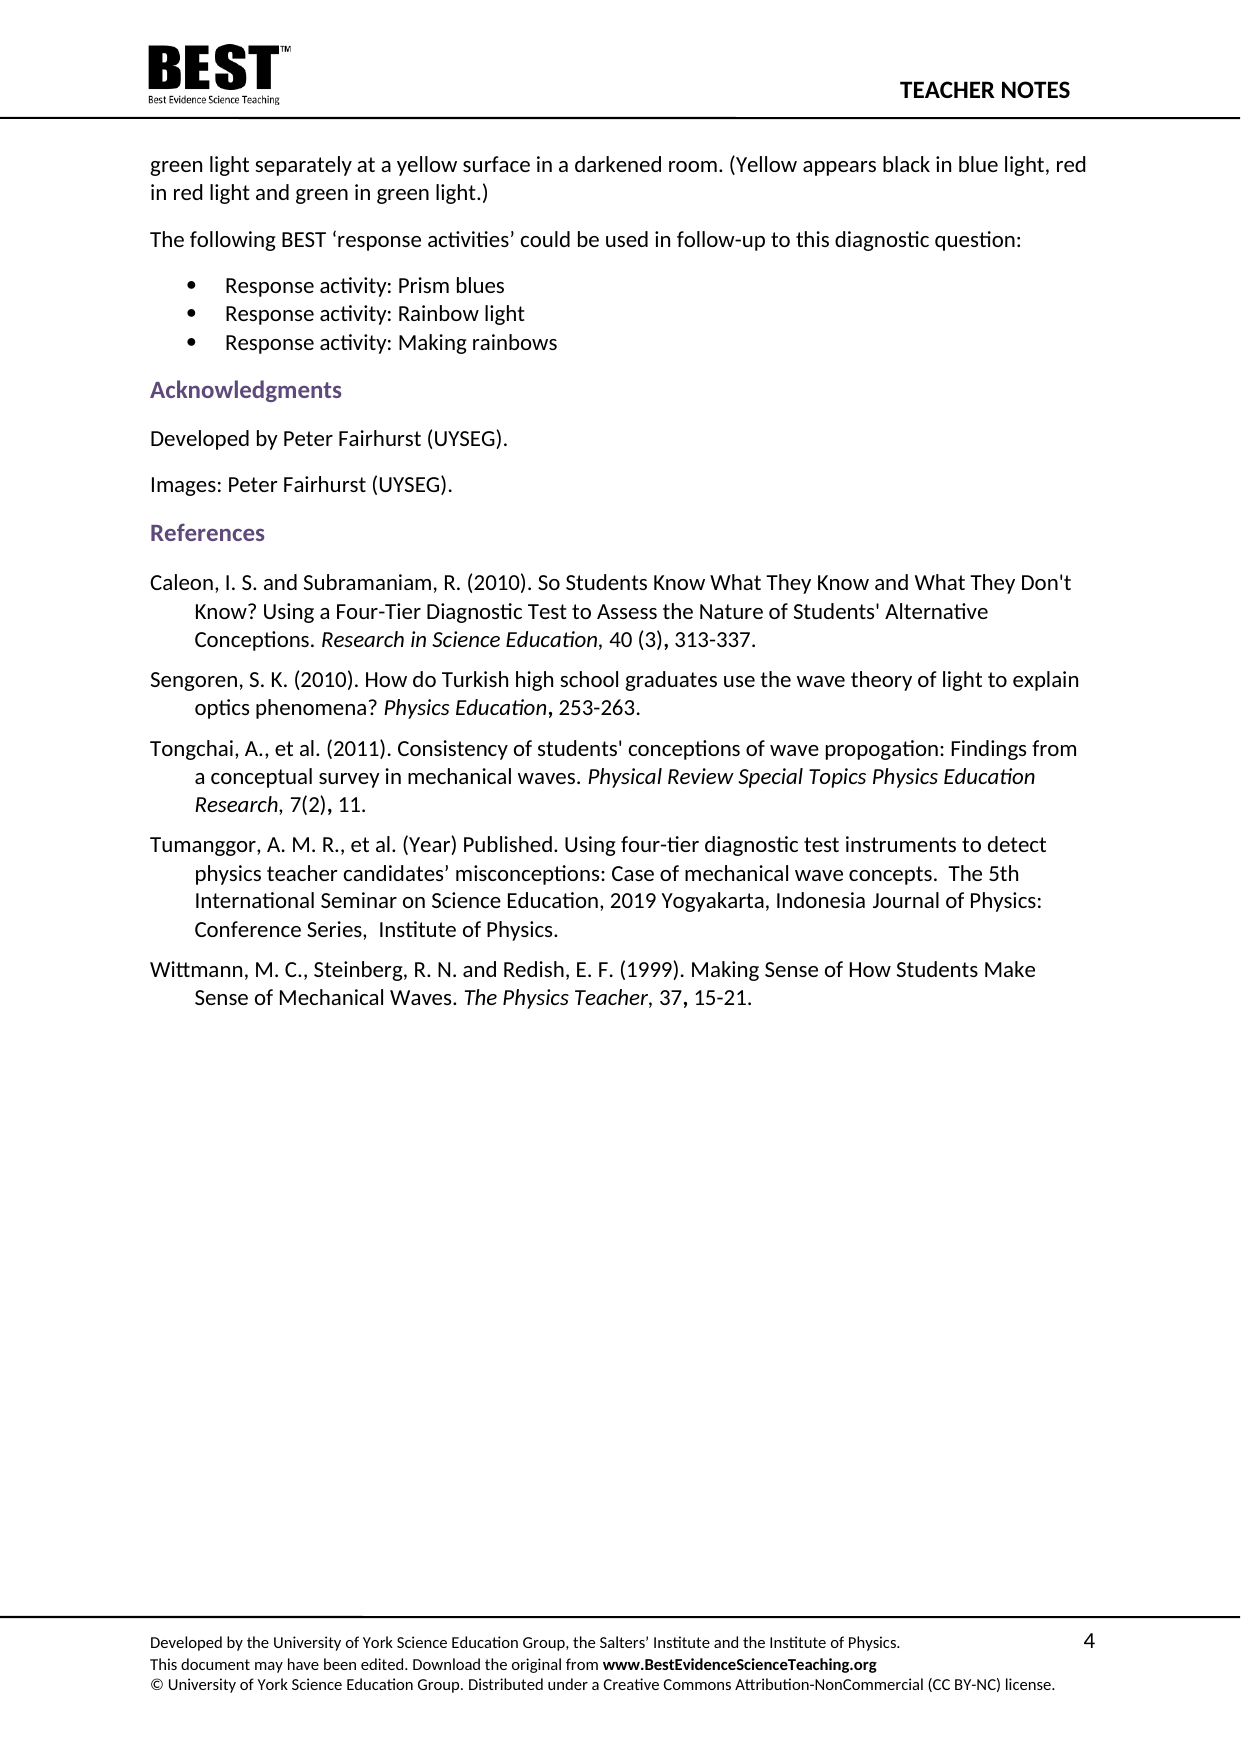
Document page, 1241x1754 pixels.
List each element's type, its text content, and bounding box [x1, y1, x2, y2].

text Images: Peter Fairhurst (UYSEG). [150, 470, 1090, 498]
list Response activity: Rainbow light [187, 299, 1090, 328]
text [150, 150, 1090, 206]
text Sengoren, S. K. (2010). How do Turkish high school graduates use the wave theory of light to explain optics phenomena? Physics Education, 253-263. [150, 666, 1090, 722]
picture [148, 44, 291, 105]
text Acknowledgments [150, 374, 1090, 405]
text Tongchai, A., et al. (2011). Consistency of students' conceptions of wave propogation: Findings from a conceptual survey in mechanical waves. Physical Review Special Topics Physics Education Research, 7(2), 11. [150, 734, 1090, 818]
text Developed by Peter Fairhurst (UYSEG). [150, 424, 1090, 452]
text Tumanggor, A. M. R., et al. (Year) Published. Using four-tier diagnostic test instruments to detect physics teacher candidates’ misconceptions: Case of mechanical wave concepts. The 5th International Seminar on Science Education, 2019 Yogyakarta, Indonesia Journal of Physics: Conference Series, Institute of Physics. [150, 831, 1090, 943]
list Response activity: Prism blues [187, 272, 1090, 299]
text References [150, 517, 1090, 548]
text Caleon, I. S. and Subramaniam, R. (2010). So Students Know What They Know and What They Don't Know? Using a Four-Tier Diagnostic Test to Assess the Nature of Students' Alternative Conceptions. Research in Science Education, 40 (3), 313-337. [150, 566, 1090, 653]
text Wittmann, M. C., Steinberg, R. N. and Redish, E. F. (1999). Making Sense of How Students Make Sense of Mechanical Waves. The Physics Teacher, 37, 15-21. [150, 955, 1090, 1011]
list Response activity: Making rainbows [187, 328, 1090, 356]
text The following BEST ‘response activities’ could be used in follow-up to this diagnostic question: [150, 225, 1090, 253]
